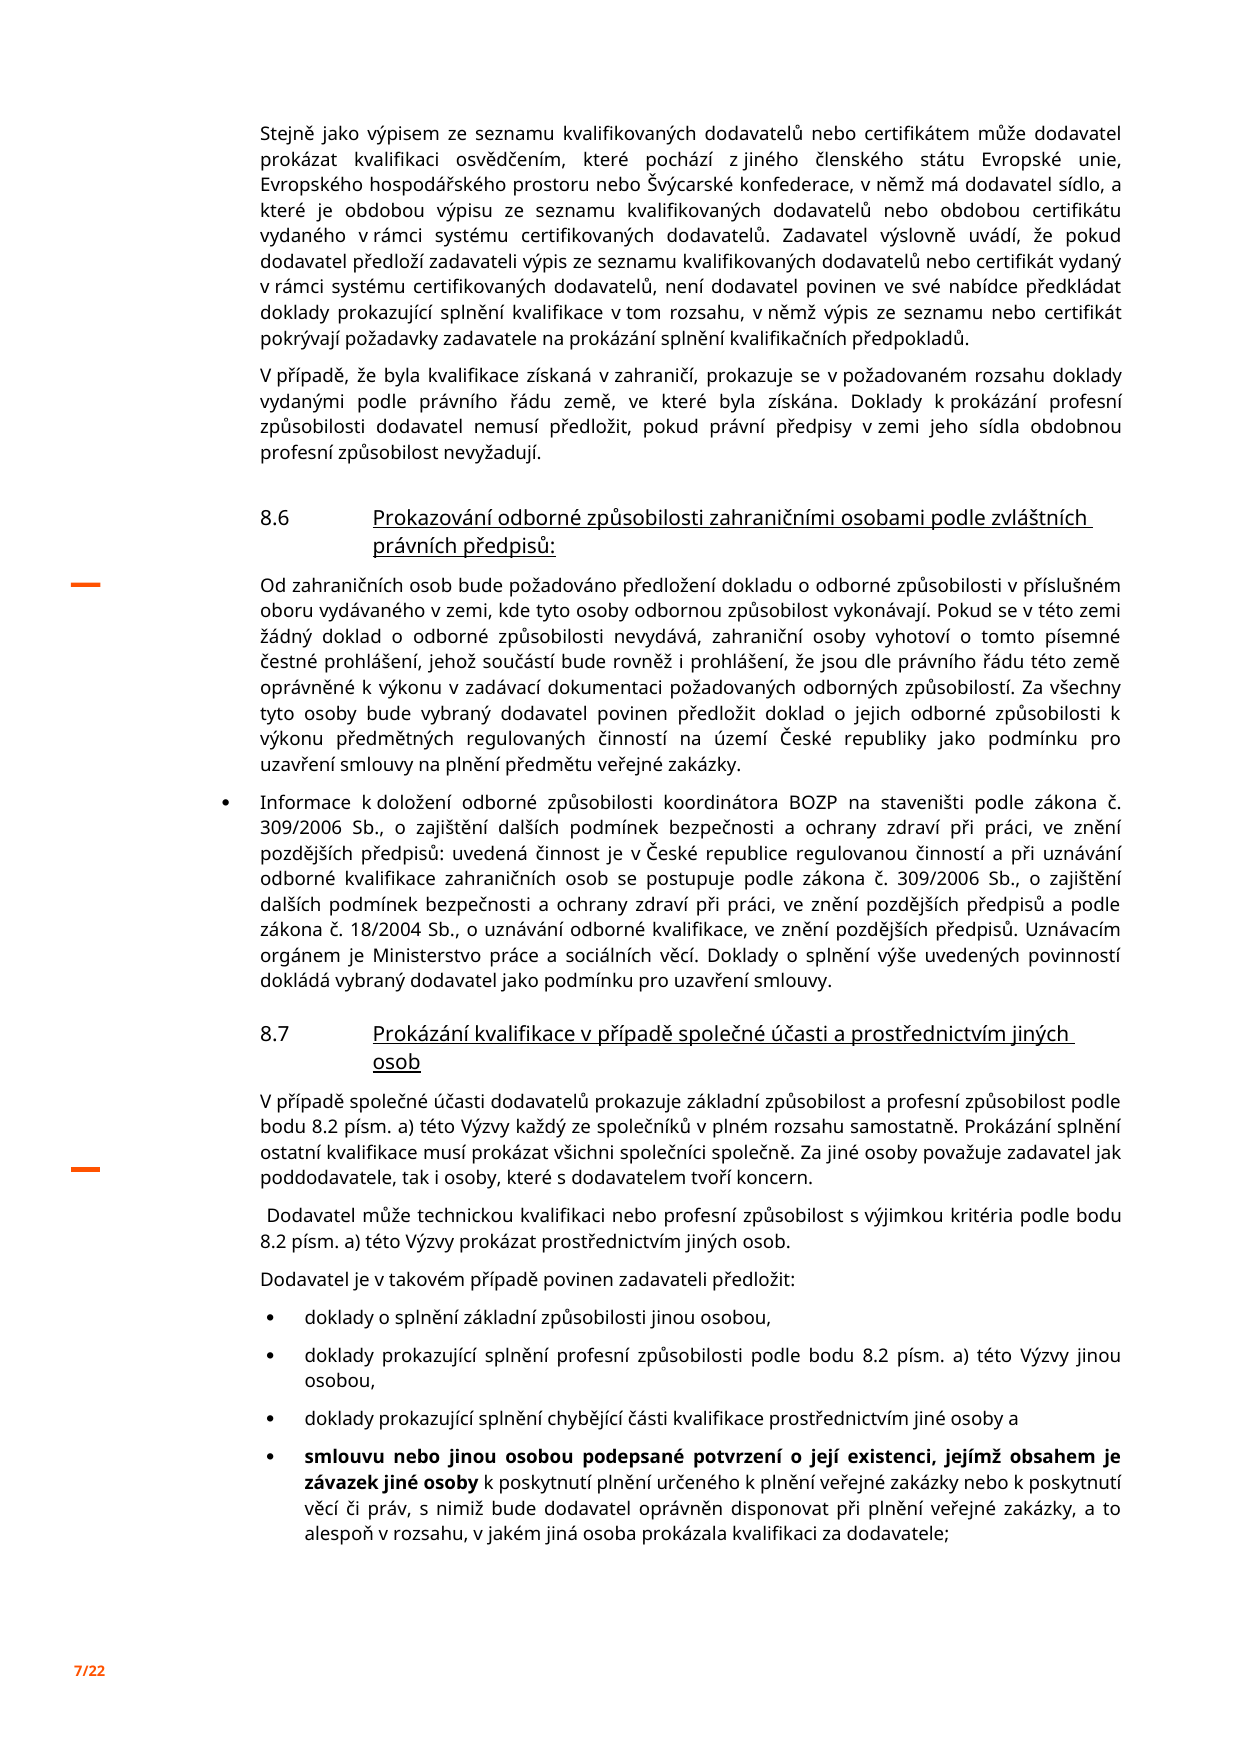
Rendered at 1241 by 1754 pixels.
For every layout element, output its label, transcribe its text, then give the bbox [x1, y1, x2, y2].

text V případě společné účasti dodavatelů prokazuje základní způsobilost a profesní způsobilost podle bodu 8.2 písm. a) této Výzvy každý ze společníků v plném rozsahu samostatně. Prokázání splnění ostatní kvalifikace musí prokázat všichni společníci společně. Za jiné osoby považuje zadavatel jak poddodavatele, tak i osoby, které s dodavatelem tvoří koncern. [260, 1088, 1122, 1190]
list Informace k doložení odborné způsobilosti koordinátora BOZP na staveništi podle zákona č. 309/2006 Sb., o zajištění dalších podmínek bezpečnosti a ochrany zdraví při práci, ve znění pozdějších předpisů: uvedená činnost je v České republice regulovanou činností a při uznávání odborné kvalifikace zahraničních osob se postupuje podle zákona č. 309/2006 Sb., o zajištění dalších podmínek bezpečnosti a ochrany zdraví při práci, ve znění pozdějších předpisů a podle zákona č. 18/2004 Sb., o uznávání odborné kvalifikace, ve znění pozdějších předpisů. Uznávacím orgánem je Ministerstvo práce a sociálních věcí. Doklady o splnění výše uvedených povinností dokládá vybraný dodavatel jako podmínku pro uzavření smlouvy. [222, 789, 1122, 993]
list smlouvu nebo jinou osobou podepsané potvrzení o její existenci, jejímž obsahem je závazek jiné osoby k poskytnutí plnění určeného k plnění veřejné zakázky nebo k poskytnutí věcí či práv, s nimiž bude dodavatel oprávněn disponovat při plnění veřejné zakázky, a to alespoň v rozsahu, v jakém jiná osoba prokázala kvalifikaci za dodavatele; [267, 1444, 1122, 1546]
list doklady o splnění základní způsobilosti jinou osobou, [267, 1304, 1122, 1330]
list Prokázání kvalifikace v případě společné účasti a prostřednictvím jiných osob [260, 1019, 1122, 1076]
list doklady prokazující splnění chybějící části kvalifikace prostřednictvím jiné osoby a [267, 1406, 1122, 1431]
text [260, 121, 1122, 350]
text V případě, že byla kvalifikace získaná v zahraničí, prokazuje se v požadovaném rozsahu doklady vydanými podle právního řádu země, ve které byla získána. Doklady k prokázání profesní způsobilosti dodavatel nemusí předložit, pokud právní předpisy v zemi jeho sídla obdobnou profesní způsobilost nevyžadují. [260, 363, 1122, 465]
list doklady prokazující splnění profesní způsobilosti podle bodu 8.2 písm. a) této Výzvy jinou osobou, [267, 1342, 1122, 1393]
text Od zahraničních osob bude požadováno předložení dokladu o odborné způsobilosti v příslušném oboru vydávaného v zemi, kde tyto osoby odbornou způsobilost vykonávají. Pokud se v této zemi žádný doklad o odborné způsobilosti nevydává, zahraniční osoby vyhotoví o tomto písemné čestné prohlášení, jehož součástí bude rovněž i prohlášení, že jsou dle právního řádu této země oprávněné k výkonu v zadávací dokumentaci požadovaných odborných způsobilostí. Za všechny tyto osoby bude vybraný dodavatel povinen předložit doklad o jejich odborné způsobilosti k výkonu předmětných regulovaných činností na území České republiky jako podmínku pro uzavření smlouvy na plnění předmětu veřejné zakázky. [260, 572, 1122, 776]
text Dodavatel je v takovém případě povinen zadavateli předložit: [260, 1266, 1122, 1292]
text Dodavatel může technickou kvalifikaci nebo profesní způsobilost s výjimkou kritéria podle bodu 8.2 písm. a) této Výzvy prokázat prostřednictvím jiných osob. [260, 1203, 1122, 1254]
list Prokazování odborné způsobilosti zahraničními osobami podle zvláštních právních předpisů: [260, 503, 1122, 560]
